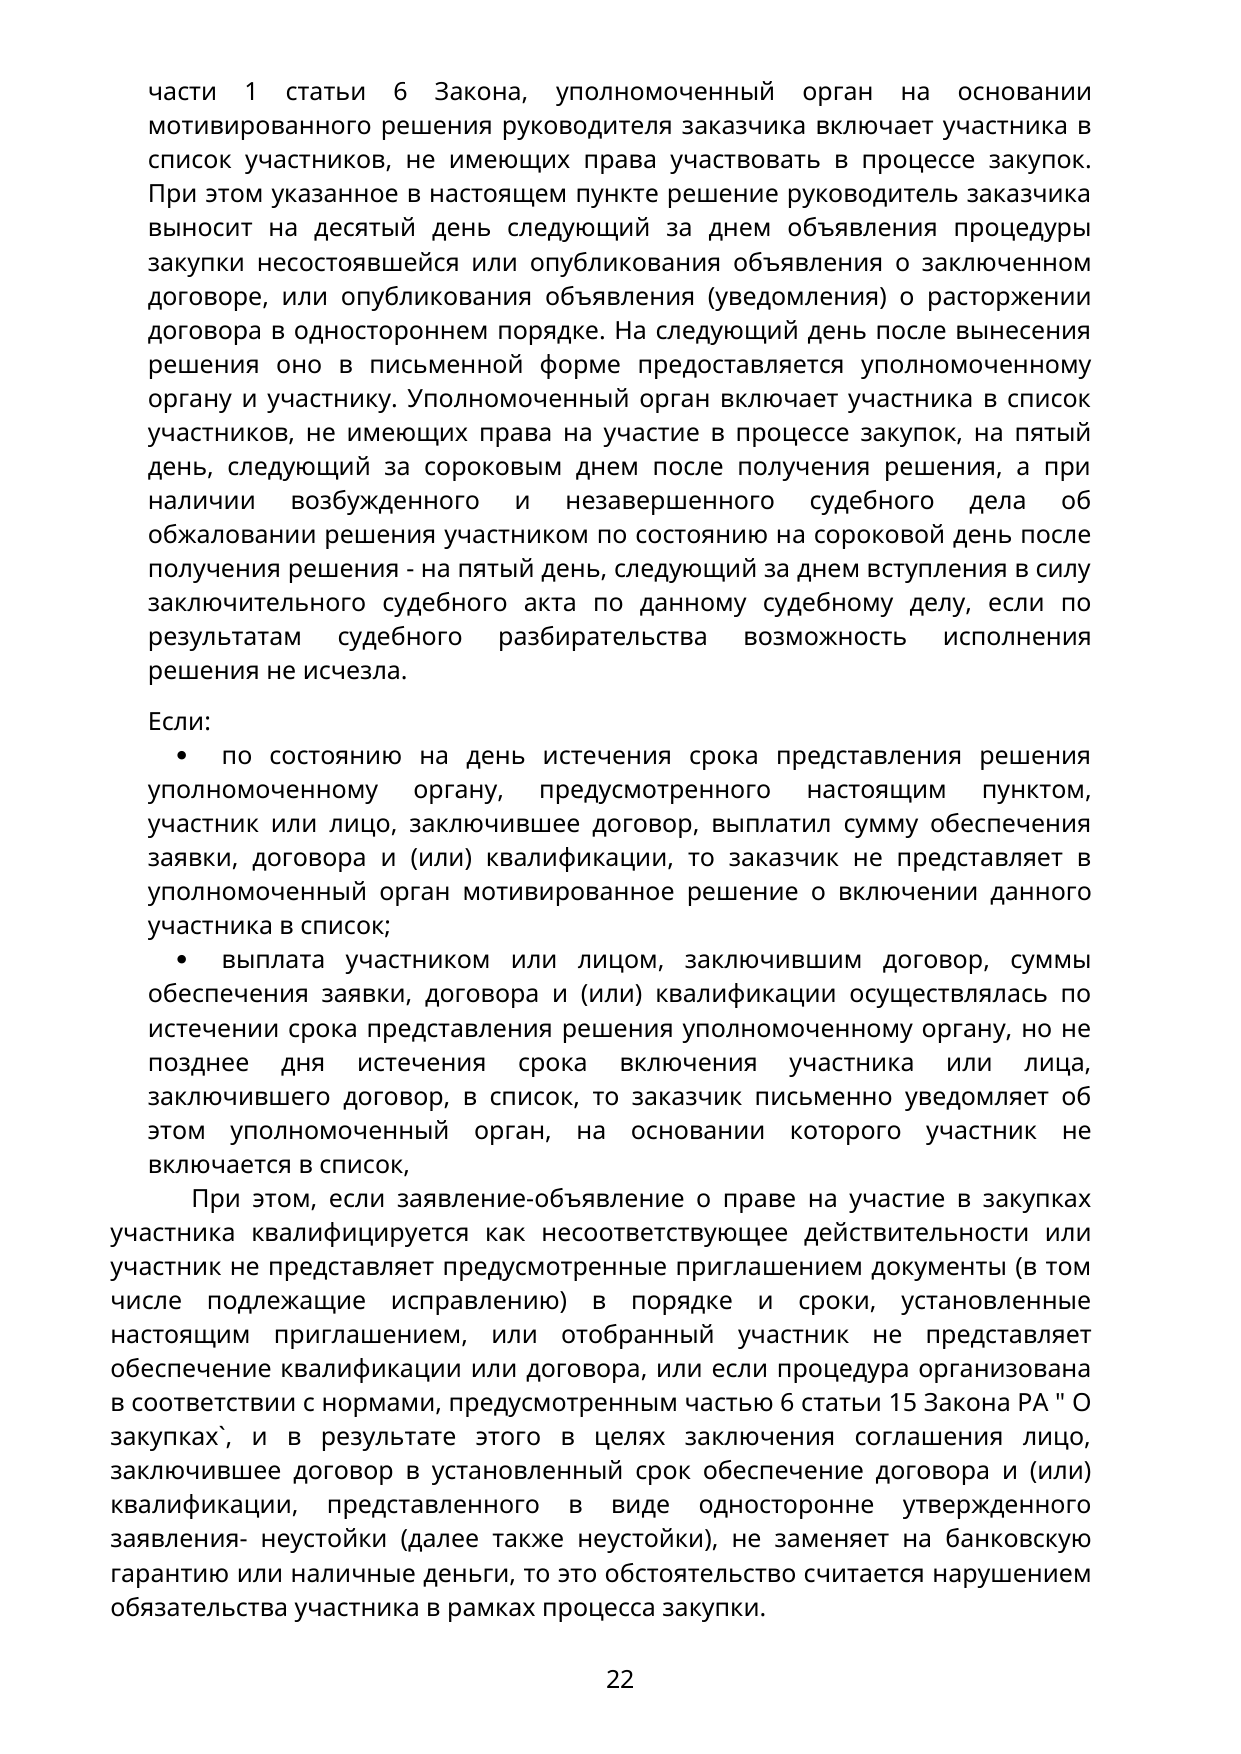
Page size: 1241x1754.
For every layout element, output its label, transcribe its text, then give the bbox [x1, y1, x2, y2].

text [148, 74, 1092, 687]
list выплата участником или лицом, заключившим договор, суммы обеспечения заявки, договора и (или) квалификации осуществлялась по истечении срока представления решения уполномоченному органу, но не позднее дня истечения срока включения участника или лица, заключившего договор, в список, то заказчик письменно уведомляет об этом уполномоченный орган, на основании которого участник не включается в список, [148, 942, 1092, 1181]
text При этом, если заявление-объявление о праве на участие в закупках участника квалифицируется как несоответствующее действительности или участник не представляет предусмотренные приглашением документы (в том числе подлежащие исправлению) в порядке и сроки, установленные настоящим приглашением, или отобранный участник не представляет обеспечение квалификации или договора, или если процедура организована в соответствии с нормами, предусмотренным частью 6 статьи 15 Закона РА " О закупках`, и в результате этого в целях заключения соглашения лицо, заключившее договор в установленный срок обеспечение договора и (или) квалификации, представленного в виде односторонне утвержденного заявления- неустойки (далее также неустойки), не заменяет на банковскую гарантию или наличные деньги, то это обстоятельство считается нарушением обязательства участника в рамках процесса закупки. [110, 1181, 1092, 1623]
list по состоянию на день истечения срока представления решения уполномоченному органу, предусмотренного настоящим пунктом, участник или лицо, заключившее договор, выплатил сумму обеспечения заявки, договора и (или) квалификации, то заказчик не представляет в уполномоченный орган мотивированное решение о включении данного участника в список; [148, 738, 1092, 942]
text Если: [148, 704, 1092, 738]
